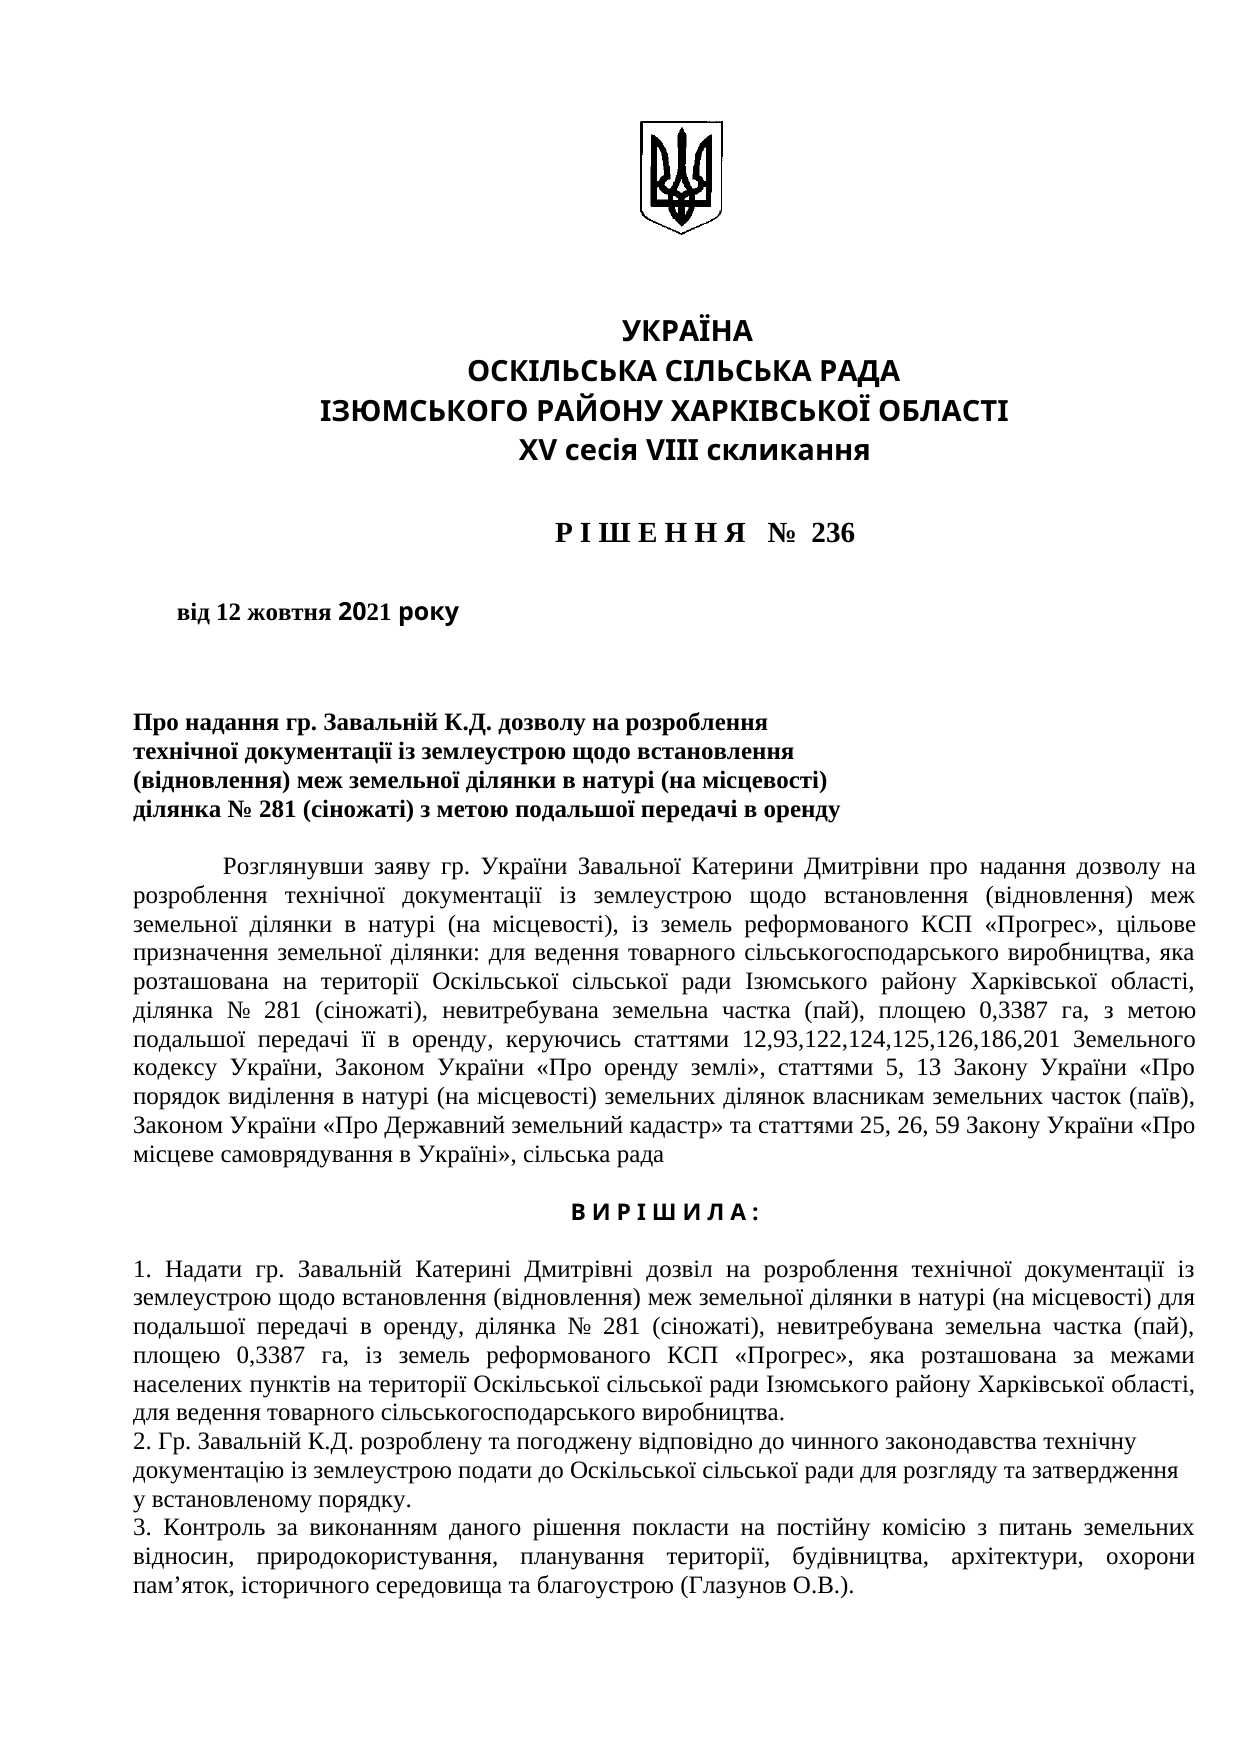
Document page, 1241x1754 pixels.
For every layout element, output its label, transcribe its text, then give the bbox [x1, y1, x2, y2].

text 3. Контроль за виконанням даного рішення покласти на постійну комісію з питань земельних відносин, природокористування, планування території, будівництва, архітектури, охорони пам’яток, історичного середовища та благоустрою (Глазунов О.В.). [133, 1512, 1196, 1599]
text Р І Ш Е Н Н Я № 236 [183, 515, 1196, 548]
text XV сесія VІІІ скликання [133, 429, 1196, 469]
text УКРАЇНА [133, 310, 1196, 350]
text ІЗЮМСЬКОГО РАЙОНУ ХАРКІВСЬКОЇ ОБЛАСТІ [133, 390, 1196, 429]
text 2. Гр. Завальній К.Д. розроблену та погоджену відповідно до чинного законодавства технічну документацію із землеустрою подати до Оскільської сільської ради для розгляду та затвердження у встановленому порядку. [133, 1426, 1196, 1512]
text Розглянувши заяву гр. України Завальної Катерини Дмитрівни про надання дозволу на розроблення технічної документації із землеустрою щодо встановлення (відновлення) меж земельної ділянки в натурі (на місцевості), із земель реформованого КСП «Прогрес», цільове призначення земельної ділянки: для ведення товарного сільськогосподарського виробництва, яка розташована на території Оскільської сільської ради Ізюмського району Харківської області, ділянка № 281 (сіножаті), невитребувана земельна частка (пай), площею 0,3387 га, з метою подальшої передачі її в оренду, керуючись статтями 12,93,122,124,125,126,186,201 Земельного кодексу України, Законом України «Про оренду землі», статтями 5, 13 Закону України «Про порядок виділення в натурі (на місцевості) земельних ділянок власникам земельних часток (паїв), Законом України «Про Державний земельний кадастр» та статтями 25, 26, 59 Закону України «Про місцеве самоврядування в Україні», сільська рада [133, 851, 1196, 1167]
text ОСКІЛЬСЬКА СІЛЬСЬКА РАДА [133, 350, 1196, 390]
table_header [144, 118, 1163, 310]
text В И Р І Ш И Л А : [133, 1196, 1196, 1227]
text 1. Надати гр. Завальній Катерині Дмитрівні дозвіл на розроблення технічної документації із землеустрою щодо встановлення (відновлення) меж земельної ділянки в натурі (на місцевості) для подальшої передачі в оренду, ділянка № 281 (сіножаті), невитребувана земельна частка (пай), площею 0,3387 га, із земель реформованого КСП «Прогрес», яка розташована за межами населених пунктів на території Оскільської сільської ради Ізюмського району Харківської області, для ведення товарного сільськогосподарського виробництва. [133, 1254, 1196, 1426]
text ділянка № 281 (сіножаті) з метою подальшої передачі в оренду [133, 794, 1196, 822]
text Про надання гр. Завальній К.Д. дозволу на розроблення [133, 707, 1196, 736]
text від 12 жовтня 2021 року [133, 594, 1196, 628]
text технічної документації із землеустрою щодо встановлення [133, 736, 1196, 765]
text (відновлення) меж земельної ділянки в натурі (на місцевості) [133, 765, 1196, 794]
